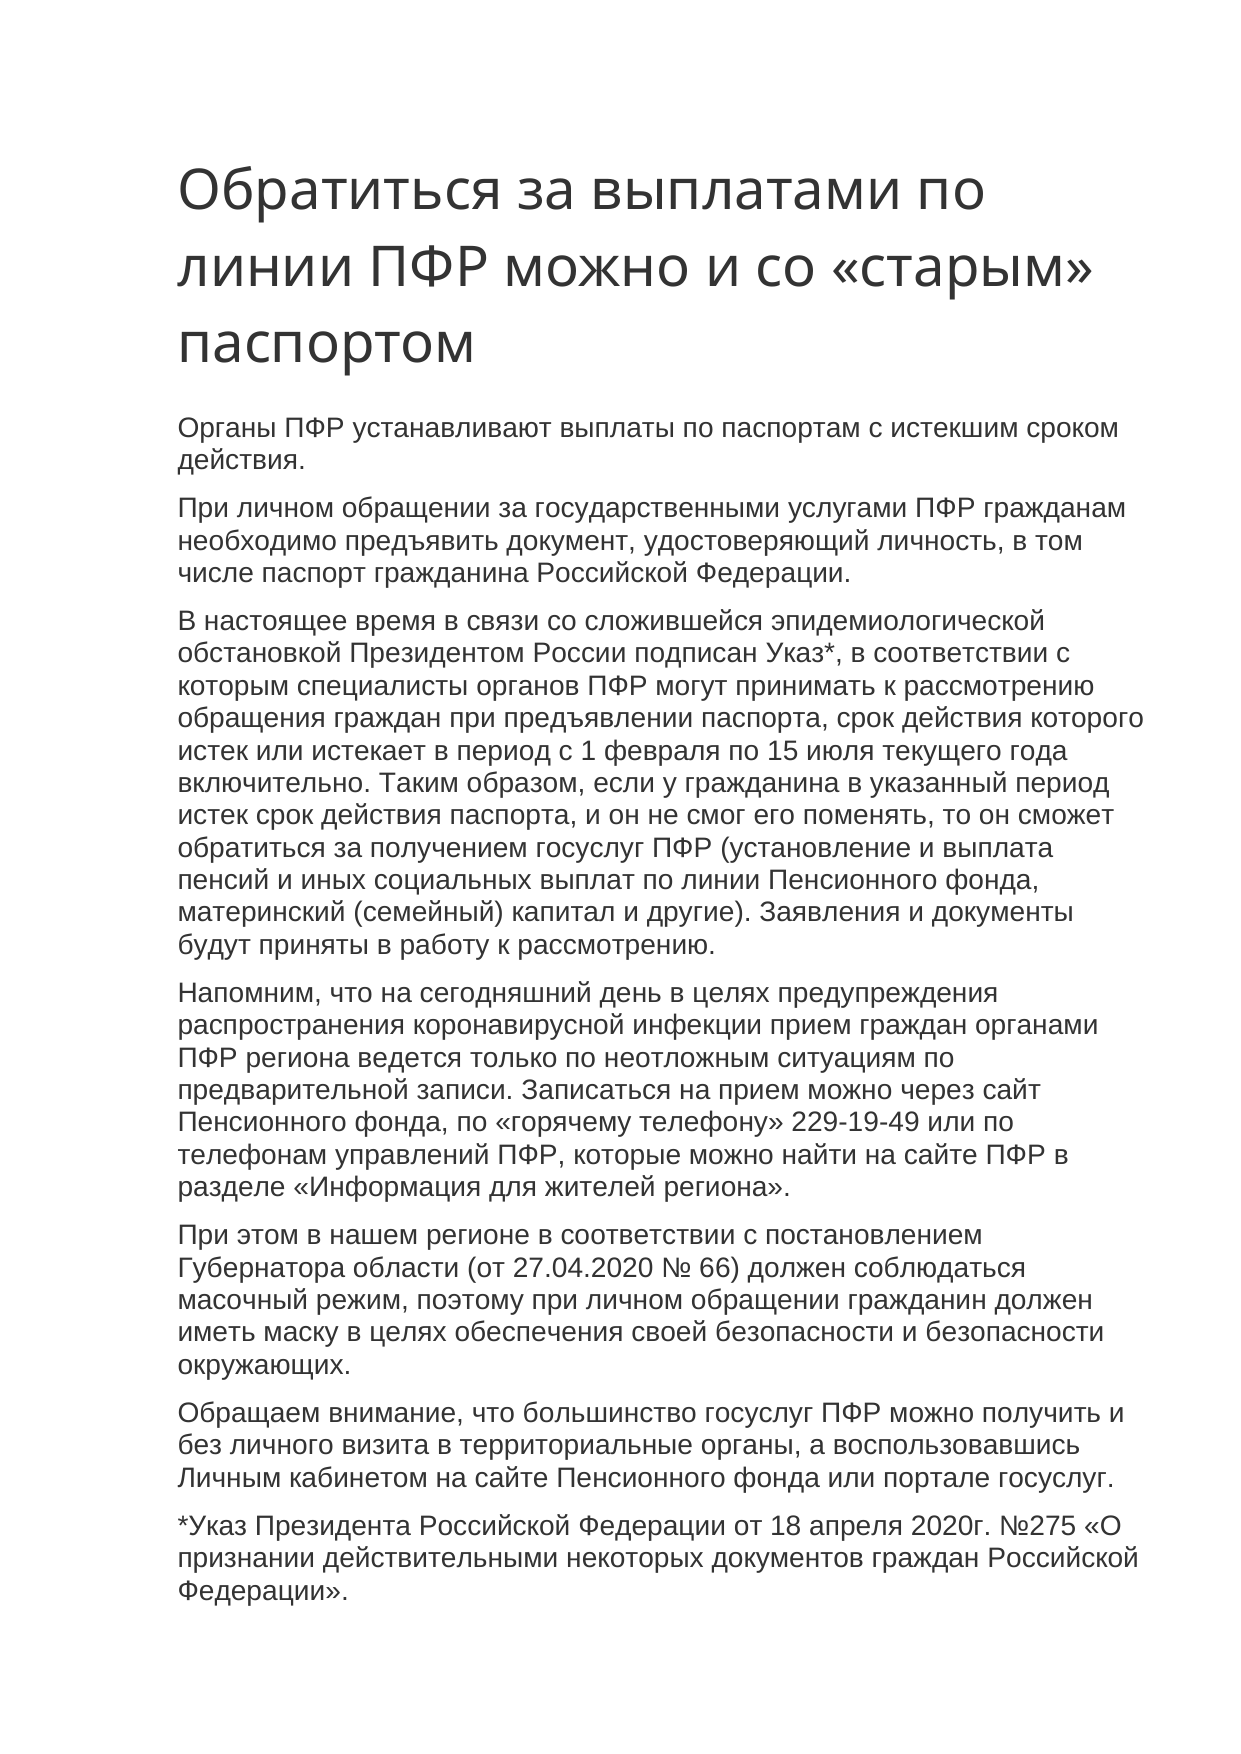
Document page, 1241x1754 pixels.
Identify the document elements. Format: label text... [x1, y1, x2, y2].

text При этом в нашем регионе в соответствии с постановлением Губернатора области (от 27.04.2020 № 66) должен соблюдаться масочный режим, поэтому при личном обращении гражданин должен иметь маску в целях обеспечения своей безопасности и безопасности окружающих. [177, 1218, 1152, 1380]
text При личном обращении за государственными услугами ПФР гражданам необходимо предъявить документ, удостоверяющий личность, в том числе паспорт гражданина Российской Федерации. [177, 491, 1152, 588]
text *Указ Президента Российской Федерации от 18 апреля 2020г. №275 «О признании действительными некоторых документов граждан Российской Федерации». [177, 1509, 1152, 1606]
text Органы ПФР устанавливают выплаты по паспортам с истекшим сроком действия. [177, 411, 1152, 475]
text Напомним, что на сегодняшний день в целях предупреждения распространения коронавирусной инфекции прием граждан органами ПФР региона ведется только по неотложным ситуациям по предварительной записи. Записаться на прием можно через сайт Пенсионного фонда, по «горячему телефону» 229-19-49 или по телефонам управлений ПФР, которые можно найти на сайте ПФР в разделе «Информация для жителей региона». [177, 976, 1152, 1203]
text Обратиться за выплатами по линии ПФР можно и со «старым» паспортом [177, 149, 1152, 379]
text Обращаем внимание, что большинство госуслуг ПФР можно получить и без личного визита в территориальные органы, а воспользовавшись Личным кабинетом на сайте Пенсионного фонда или портале госуслуг. [177, 1396, 1152, 1493]
text В настоящее время в связи со сложившейся эпидемиологической обстановкой Президентом России подписан Указ*, в соответствии с которым специалисты органов ПФР могут принимать к рассмотрению обращения граждан при предъявлении паспорта, срок действия которого истек или истекает в период с 1 февраля по 15 июля текущего года включительно. Таким образом, если у гражданина в указанный период истек срок действия паспорта, и он не смог его поменять, то он сможет обратиться за получением госуслуг ПФР (установление и выплата пенсий и иных социальных выплат по линии Пенсионного фонда, материнский (семейный) капитал и другие). Заявления и документы будут приняты в работу к рассмотрению. [177, 604, 1152, 960]
